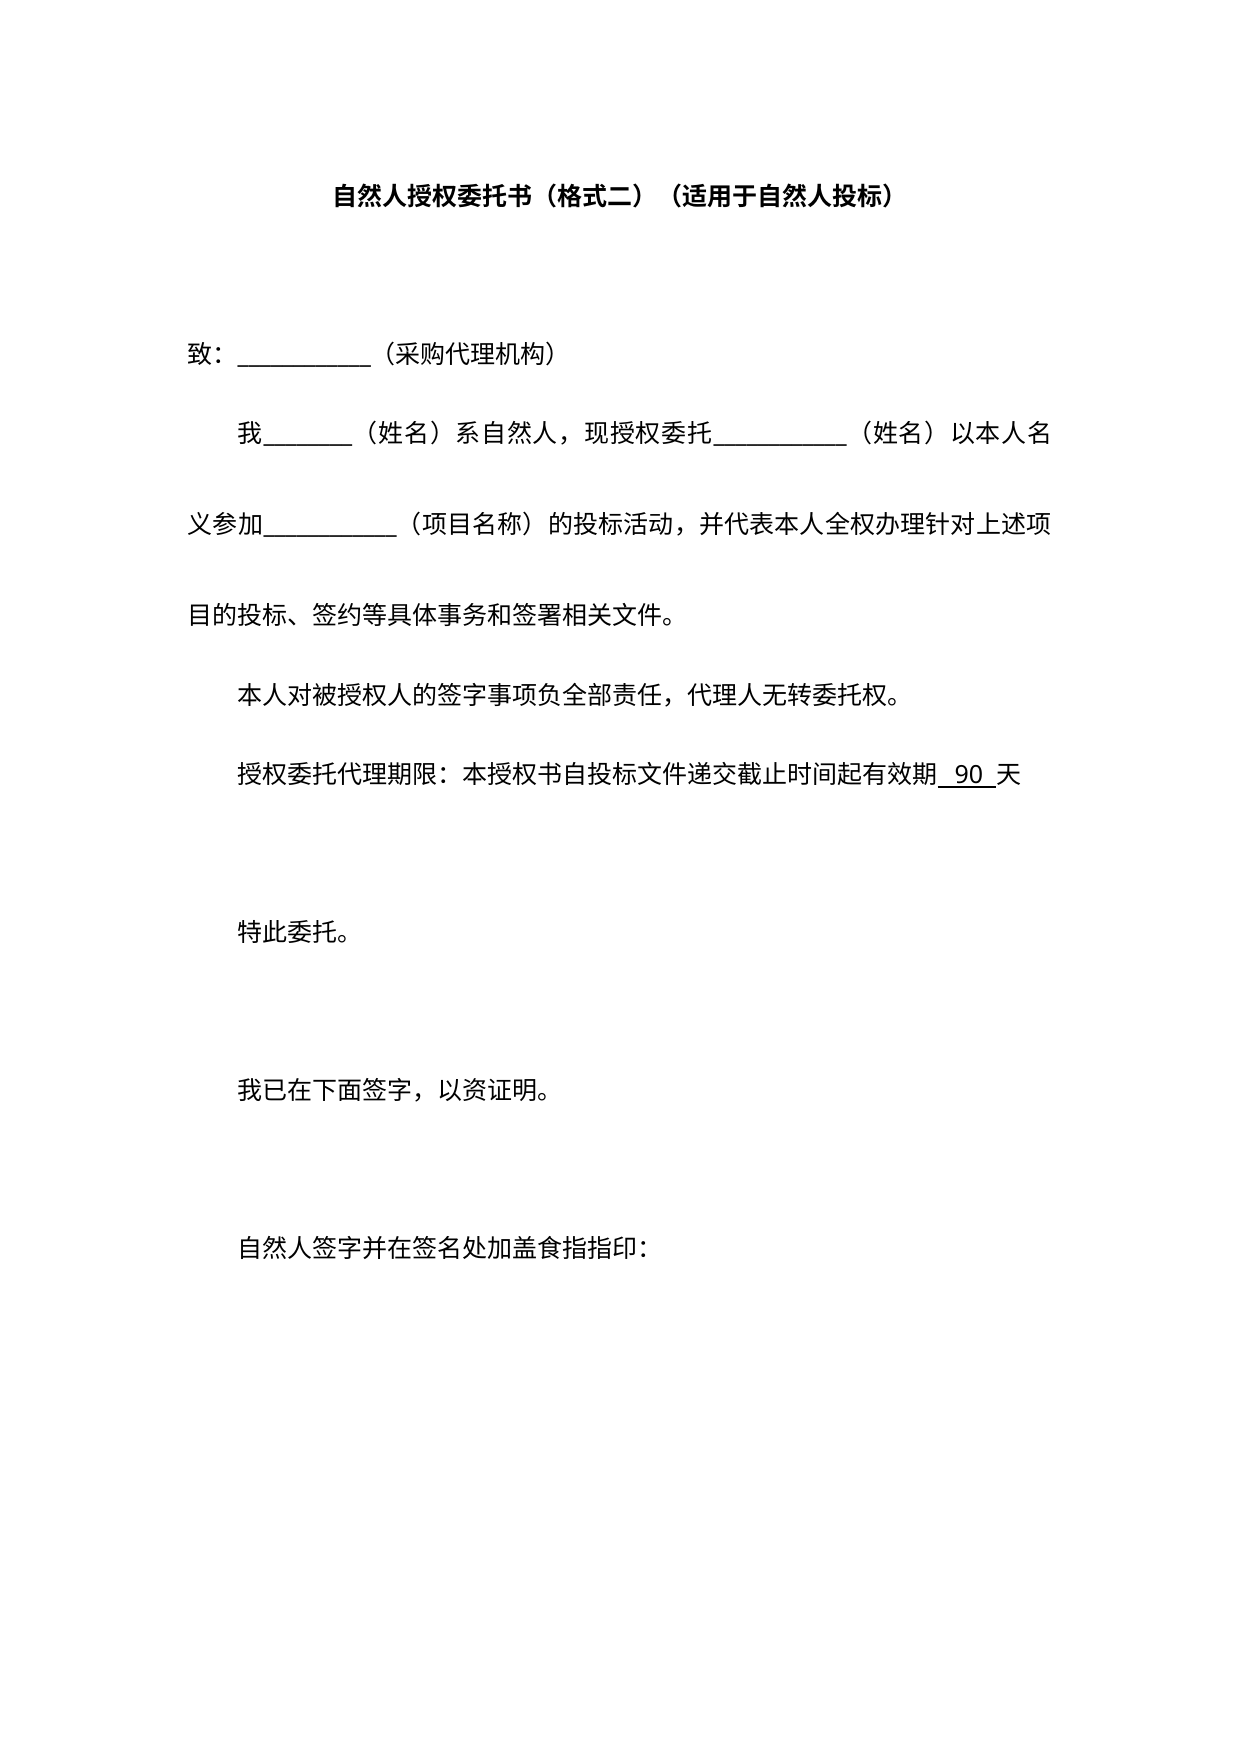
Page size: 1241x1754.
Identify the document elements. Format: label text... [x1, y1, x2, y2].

text 我________（姓名）系自然人，现授权委托____________（姓名）以本人名义参加____________（项目名称）的投标活动，并代表本人全权办理针对上述项目的投标、签约等具体事务和签署相关文件。 [187, 399, 1053, 646]
text 自然人签字并在签名处加盖食指指印： [187, 1214, 1053, 1279]
text 本人对被授权人的签字事项负全部责任，代理人无转委托权。 [187, 661, 1053, 726]
text 我已在下面签字，以资证明。 [187, 1056, 1053, 1121]
text 致：____________（采购代理机构） [187, 320, 1053, 385]
text 特此委托。 [187, 898, 1053, 963]
text 授权委托代理期限：本授权书自投标文件递交截止时间起有效期 90 天 [187, 740, 1053, 805]
text 自然人授权委托书（格式二）（适用于自然人投标） [187, 162, 1053, 227]
